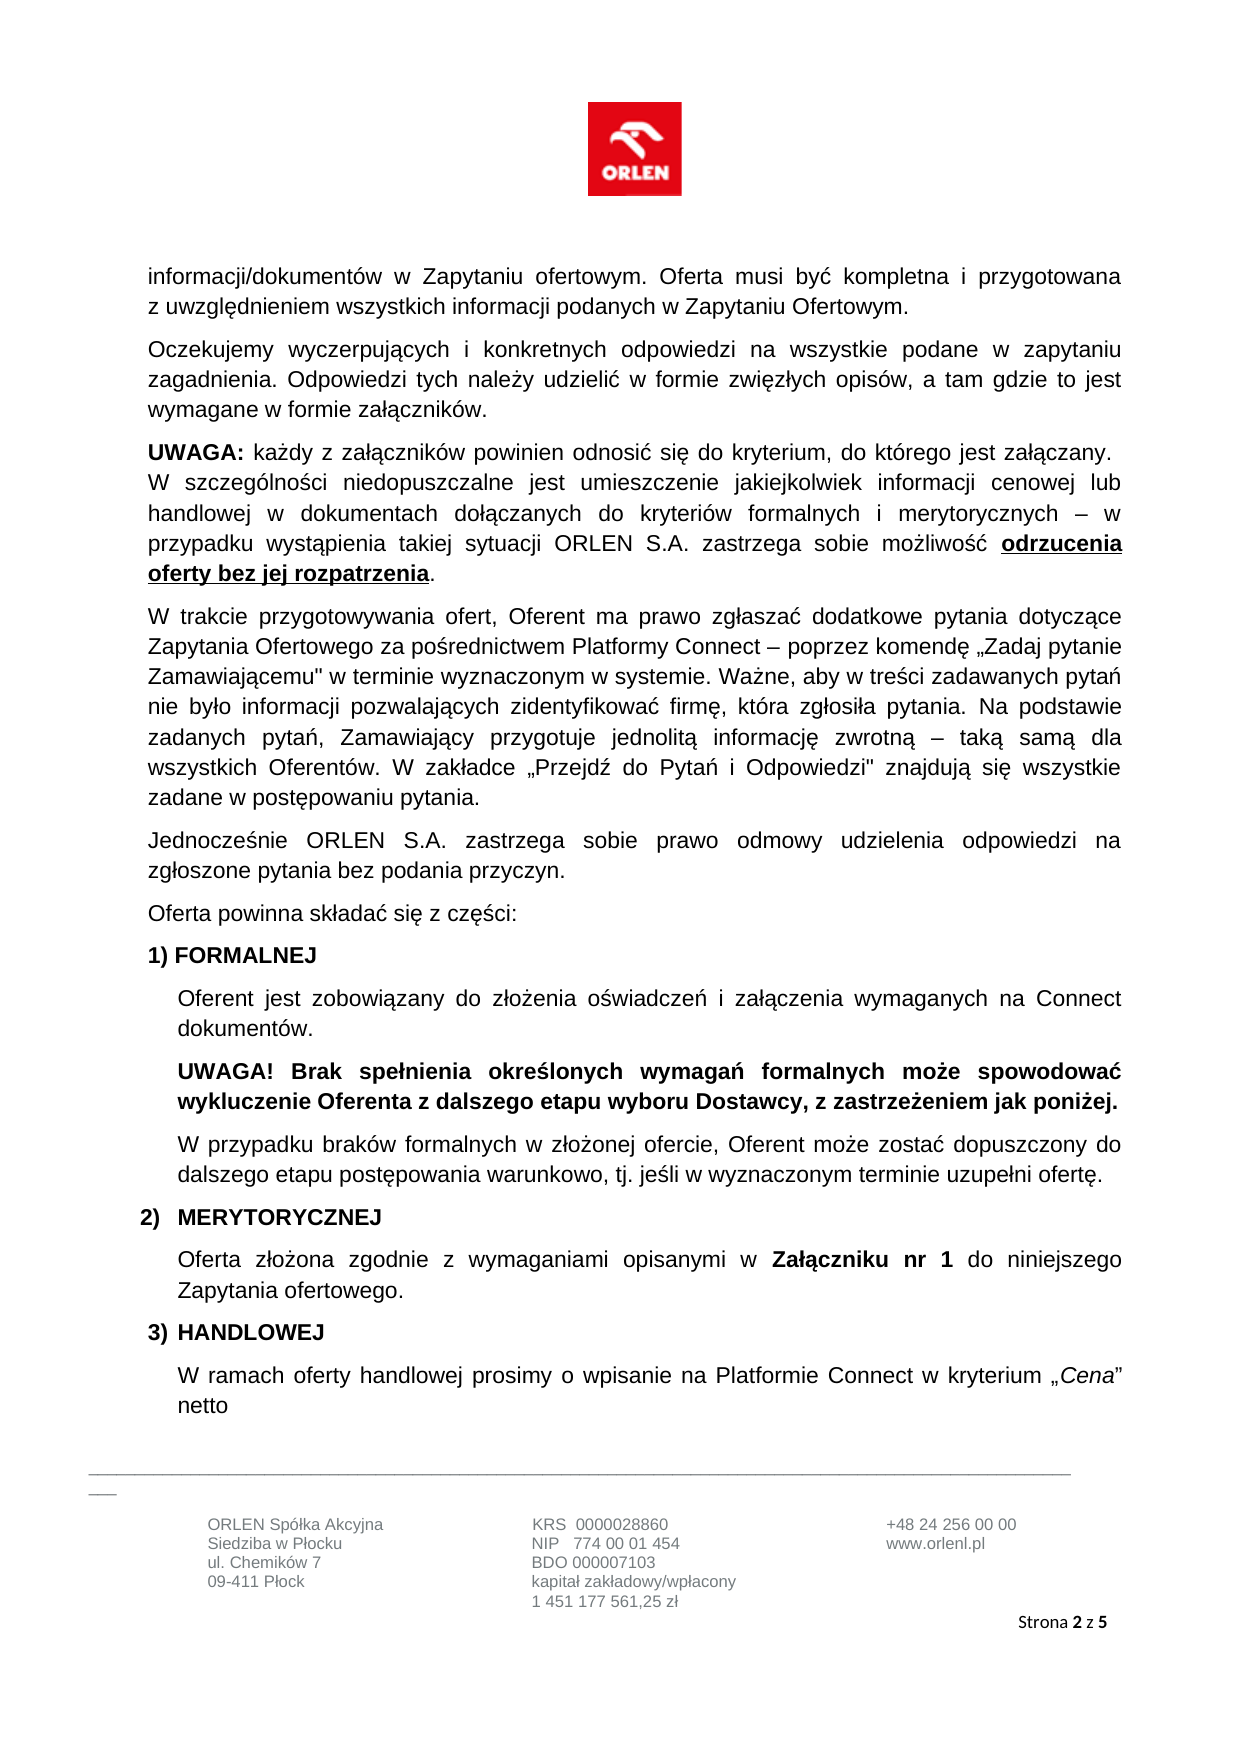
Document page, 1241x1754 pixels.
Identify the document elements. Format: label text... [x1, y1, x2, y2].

text W trakcie przygotowywania ofert, Oferent ma prawo zgłaszać dodatkowe pytania dotyczące Zapytania Ofertowego za pośrednictwem Platformy Connect – poprzez komendę „Zadaj pytanie Zamawiającemu" w terminie wyznaczonym w systemie. Ważne, aby w treści zadawanych pytań nie było informacji pozwalających zidentyfikować firmę, która zgłosiła pytania. Na podstawie zadanych pytań, Zamawiający przygotuje jednolitą informację zwrotną – taką samą dla wszystkich Oferentów. W zakładce „Przejdź do Pytań i Odpowiedzi" znajdują się wszystkie zadane w postępowaniu pytania. [148, 603, 1122, 810]
text UWAGA! Brak spełnienia określonych wymagań formalnych może spowodować wykluczenie Oferenta z dalszego etapu wyboru Dostawcy, z zastrzeżeniem jak poniżej. [177, 1058, 1122, 1114]
text Jednocześnie ORLEN S.A. zastrzega sobie prawo odmowy udzielenia odpowiedzi na zgłoszone pytania bez podania przyczyn. [148, 827, 1122, 883]
text W przypadku braków formalnych w złożonej ofercie, Oferent może zostać dopuszczony do dalszego etapu postępowania warunkowo, tj. jeśli w wyznaczonym terminie uzupełni ofertę. [177, 1131, 1122, 1187]
list HANDLOWEJ [148, 1319, 1122, 1346]
text Oferta powinna składać się z części: [148, 899, 1122, 926]
list Oferent jest zobowiązany do złożenia oświadczeń i załączenia wymaganych na Connect dokumentów. [177, 985, 1122, 1042]
text Oczekujemy wyczerpujących i konkretnych odpowiedzi na wszystkie podane w zapytaniu zagadnienia. Odpowiedzi tych należy udzielić w formie zwięzłych opisów, a tam gdzie to jest wymagane w formie załączników. [148, 336, 1122, 423]
text UWAGA: każdy z załączników powinien odnosić się do kryterium, do którego jest załączany. W szczególności niedopuszczalne jest umieszczenie jakiejkolwiek informacji cenowej lub handlowej w dokumentach dołączanych do kryteriów formalnych i merytorycznych – w przypadku wystąpienia takiej sytuacji ORLEN S.A. zastrzega sobie możliwość odrzucenia oferty bez jej rozpatrzenia. [148, 439, 1122, 586]
picture [588, 102, 682, 196]
text 1) FORMALNEJ [148, 942, 1122, 969]
list MERYTORYCZNEJ [140, 1204, 1122, 1230]
text W ramach oferty handlowej prosimy o wpisanie na Platformie Connect w kryterium „Cena” netto [177, 1362, 1122, 1419]
text Oferta złożona zgodnie z wymaganiami opisanymi w Załączniku nr 1 do niniejszego Zapytania ofertowego. [177, 1246, 1122, 1303]
